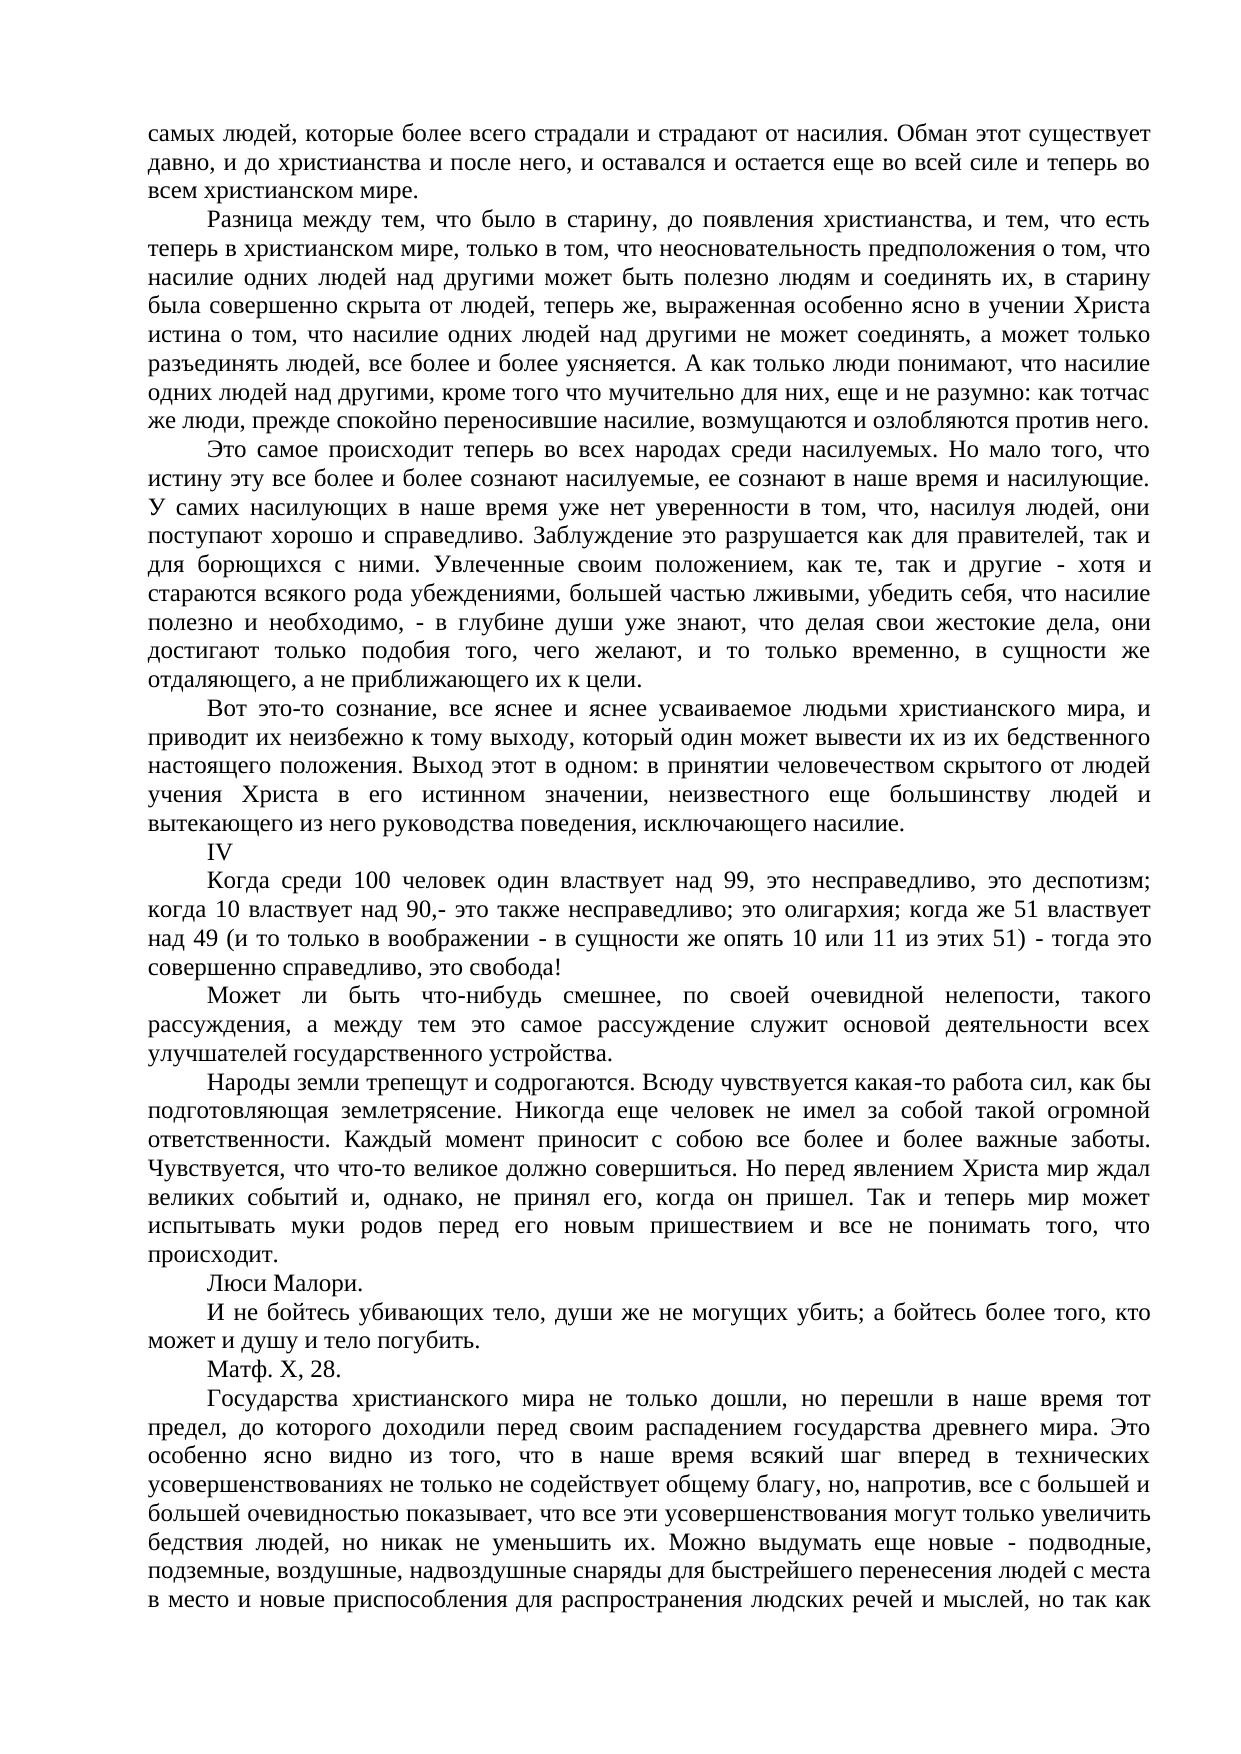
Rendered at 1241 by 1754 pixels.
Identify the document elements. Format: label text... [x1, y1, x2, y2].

text Люси Малори. [148, 1268, 1152, 1297]
text IV [148, 837, 1152, 866]
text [148, 118, 1152, 204]
text Матф. X, 28. [148, 1354, 1152, 1383]
text Может ли быть что-нибудь смешнее, по своей очевидной нелепости, такого рассуждения, а между тем это самое рассуждение служит основой деятельности всех улучшателей государственного устройства. [148, 981, 1152, 1067]
text Разница между тем, что было в старину, до появления христианства, и тем, что есть теперь в христианском мире, только в том, что неосновательность предположения о том, что насилие одних людей над другими может быть полезно людям и соединять их, в старину была совершенно скрыта от людей, теперь же, выраженная особенно ясно в учении Христа истина о том, что насилие одних людей над другими не может соединять, а может только разъединять людей, все более и более уясняется. А как только люди понимают, что насилие одних людей над другими, кроме того что мучительно для них, еще и не разумно: как тотчас же люди, прежде спокойно переносившие насилие, возмущаются и озлобляются против него. [148, 204, 1152, 434]
text Народы земли трепещут и содрогаются. Всюду чувствуется какая-то работа сил, как бы подготовляющая землетрясение. Никогда еще человек не имел за собой такой огромной ответственности. Каждый момент приносит с собою все более и более важные заботы. Чувствуется, что что-то великое должно совершиться. Но перед явлением Христа мир ждал великих событий и, однако, не принял его, когда он пришел. Так и теперь мир может испытывать муки родов перед его новым пришествием и все не понимать того, что происходит. [148, 1067, 1152, 1268]
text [148, 1383, 1152, 1613]
text Вот это-то сознание, все яснее и яснее усваиваемое людьми христианского мира, и приводит их неизбежно к тому выходу, который один может вывести их из их бедственного настоящего положения. Выход этот в одном: в принятии человечеством скрытого от людей учения Христа в его истинном значении, неизвестного еще большинству людей и вытекающего из него руководства поведения, исключающего насилие. [148, 693, 1152, 837]
text И не бойтесь убивающих тело, души же не могущих убить; а бойтесь более того, кто может и душу и тело погубить. [148, 1297, 1152, 1354]
text Это самое происходит теперь во всех народах среди насилуемых. Но мало того, что истину эту все более и более сознают насилуемые, ее сознают в наше время и насилующие. У самих насилующих в наше время уже нет уверенности в том, что, насилуя людей, они поступают хорошо и справедливо. Заблуждение это разрушается как для правителей, так и для борющихся с ними. Увлеченные своим положением, как те, так и другие - хотя и стараются всякого рода убеждениями, большей частью лживыми, убедить себя, что насилие полезно и необходимо, - в глубине души уже знают, что делая свои жестокие дела, они достигают только подобия того, чего желают, и то только временно, в сущности же отдаляющего, а не приближающего их к цели. [148, 434, 1152, 693]
text Когда среди 100 человек один властвует над 99, это несправедливо, это деспотизм; когда 10 властвует над 90,- это также несправедливо; это олигархия; когда же 51 властвует над 49 (и то только в воображении - в сущности же опять 10 или 11 из этих 51) - тогда это совершенно справедливо, это свобода! [148, 866, 1152, 981]
